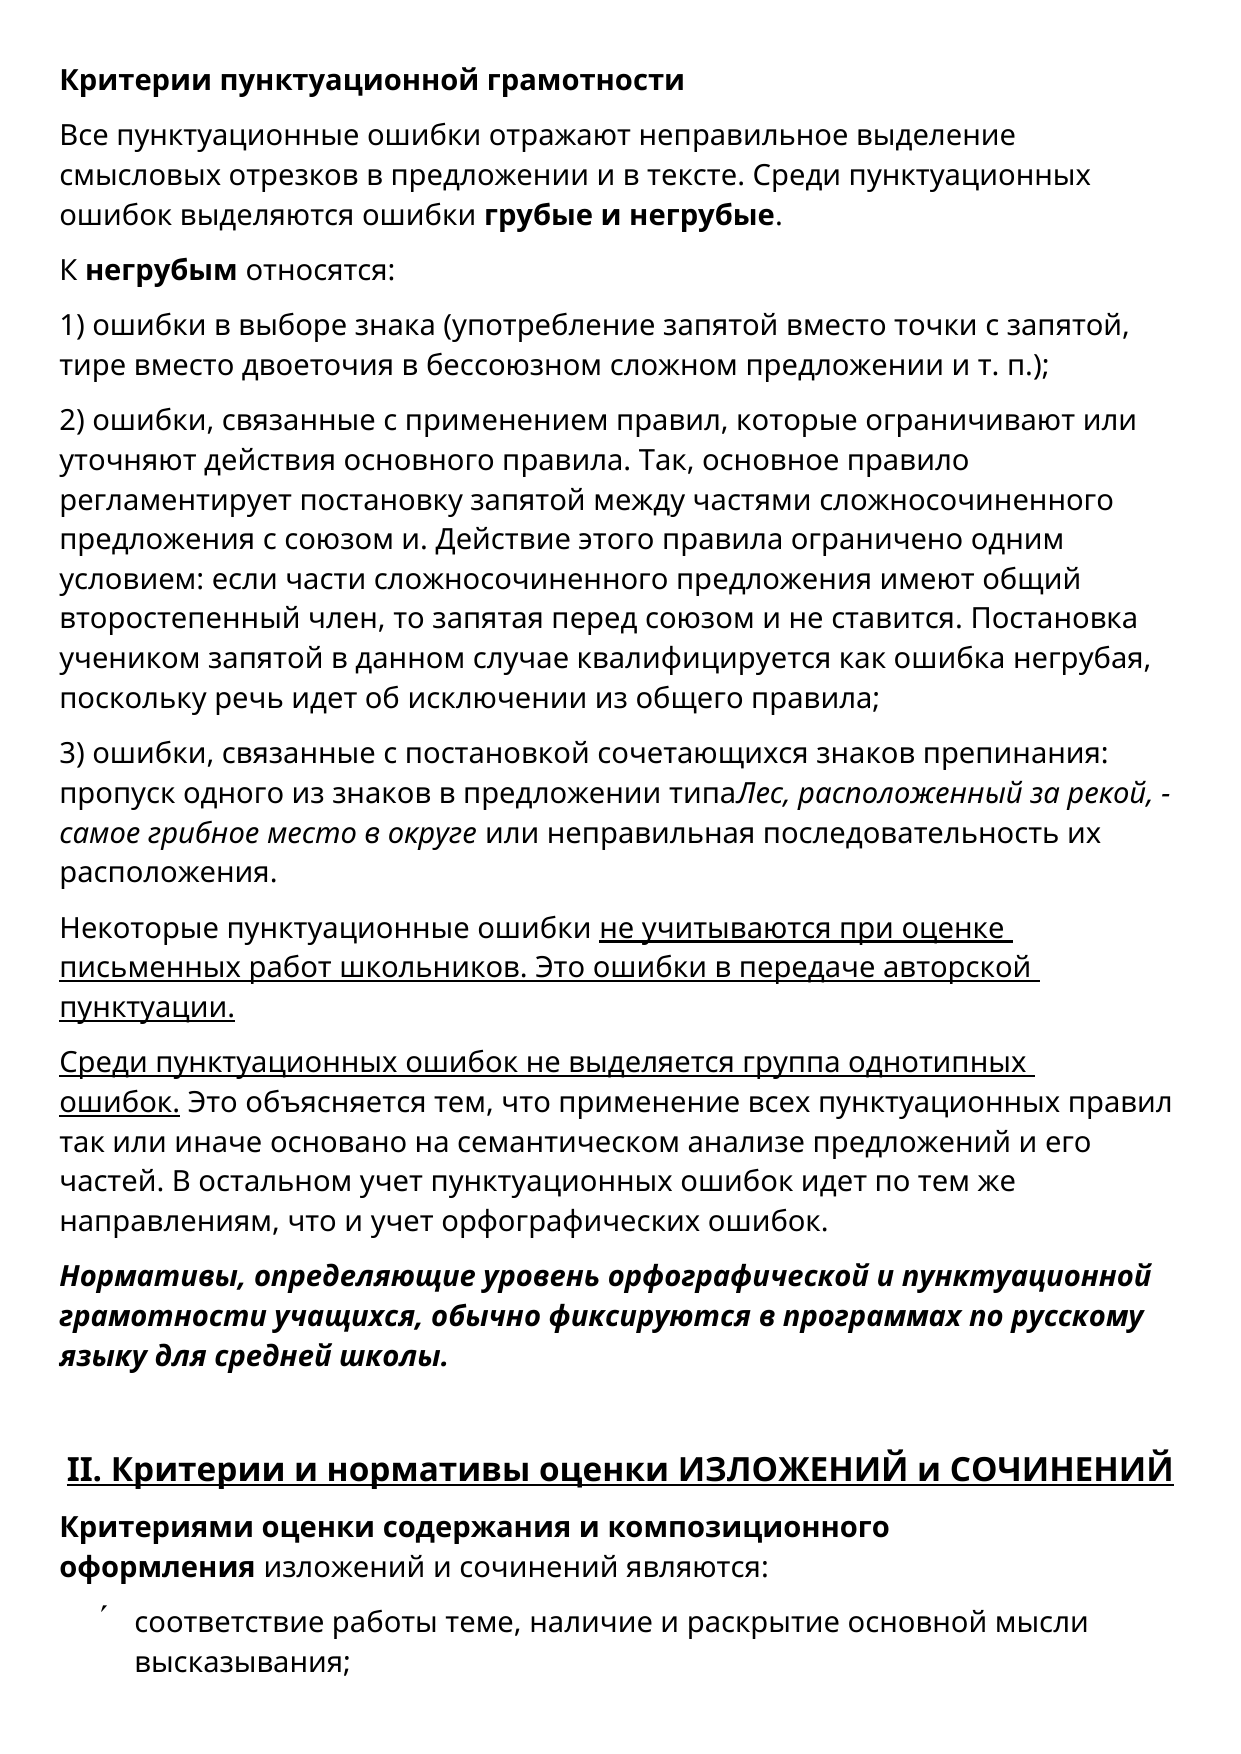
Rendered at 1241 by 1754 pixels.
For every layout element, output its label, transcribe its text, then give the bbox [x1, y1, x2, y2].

text 2) ошибки, связанные с применением правил, которые ограничивают или уточняют действия основного правила. Так, основное правило регламентирует постановку запятой между частями сложносочиненного предложения с союзом и. Действие этого правила ограничено одним условием: если части сложносочиненного предложения имеют общий второстепенный член, то запятая перед союзом и не ставится. Постановка учеником запятой в данном случае квалифицируется как ошибка негрубая, поскольку речь идет об исключении из общего правила; [59, 399, 1181, 717]
text 3) ошибки, связанные с постановкой сочетающихся знаков препинания: пропуск одного из знаков в предложении типаЛес, расположенный за рекой, - самое грибное место в округе или неправильная последовательность их расположения. [59, 732, 1181, 891]
text Все пунктуационные ошибки отражают неправильное выделение смысловых отрезков в предложении и в тексте. Среди пунктуационных ошибок выделяются ошибки грубые и негрубые. [59, 114, 1181, 233]
text К негрубым относятся: [59, 249, 1181, 289]
text II. Критерии и нормативы оценки ИЗЛОЖЕНИЙ и СОЧИНЕНИЙ [59, 1446, 1181, 1491]
text Некоторые пунктуационные ошибки не учитываются при оценке письменных работ школьников. Это ошибки в передаче авторской пунктуации. [59, 907, 1181, 1026]
text Нормативы, определяющие уровень орфографической и пунктуационной грамотности учащихся, обычно фиксируются в программах по русскому языку для средней школы. [59, 1256, 1181, 1375]
text Критериями оценки содержания и композиционного оформления изложений и сочинений являются: [59, 1507, 1181, 1586]
text 1) ошибки в выборе знака (употребление запятой вместо точки с запятой, тире вместо двоеточия в бессоюзном сложном предложении и т. п.); [59, 304, 1181, 384]
list соответствие работы теме, наличие и раскрытие основной мысли высказывания; [97, 1602, 1181, 1681]
text Среди пунктуационных ошибок не выделяется группа однотипных ошибок. Это объясняется тем, что применение всех пунктуационных правил так или иначе основано на семантическом анализе предложений и его частей. В остальном учет пунктуационных ошибок идет по тем же направлениям, что и учет орфографических ошибок. [59, 1042, 1181, 1240]
text Критерии пунктуационной грамотности [59, 59, 1181, 99]
